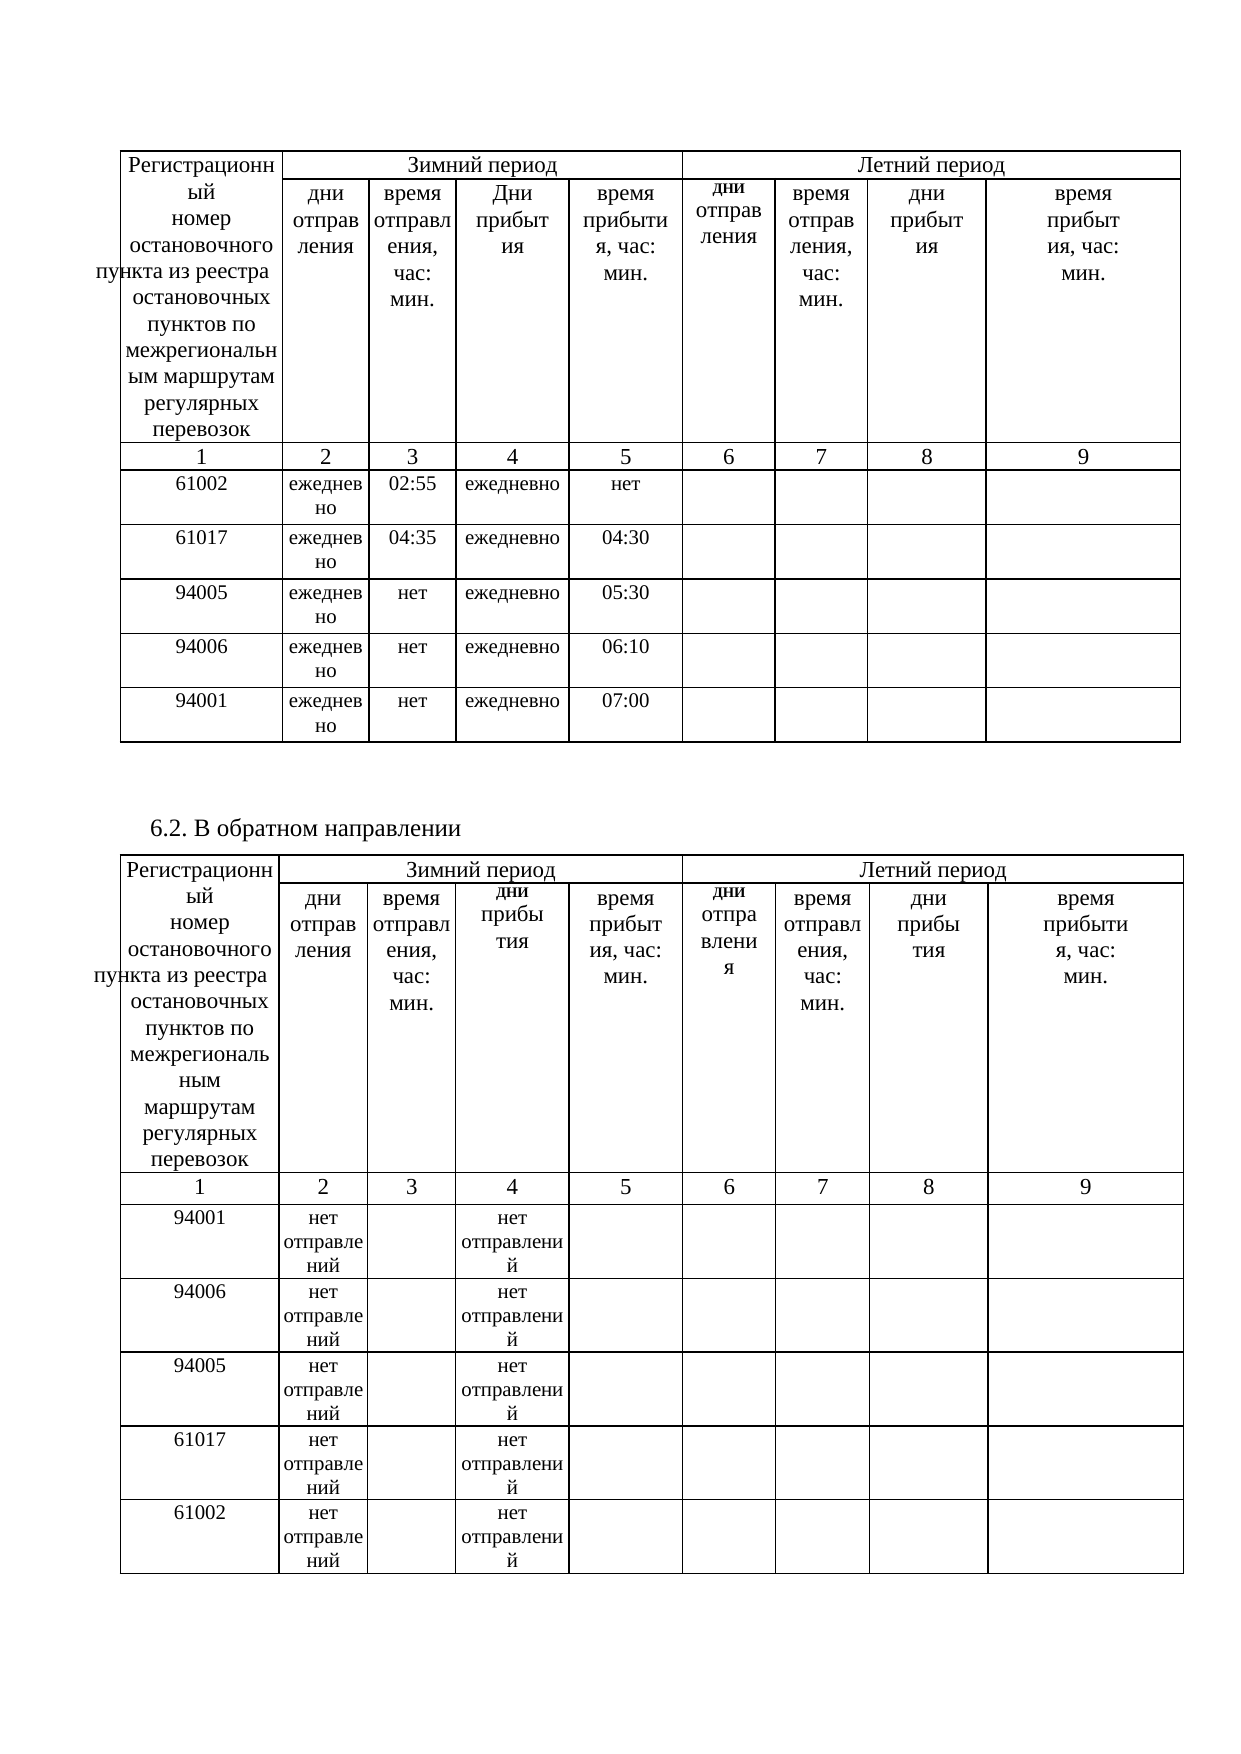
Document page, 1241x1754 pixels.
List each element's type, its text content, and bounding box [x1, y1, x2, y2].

table_cell 4 [456, 1173, 568, 1204]
table_cell ДНИ отпра влени я [683, 884, 775, 1172]
table_cell [570, 1500, 682, 1572]
table_cell нет отправлений [456, 1279, 568, 1351]
table_cell 2 [283, 443, 368, 469]
table_cell [683, 1353, 775, 1425]
table_cell дни прибы тия [870, 884, 987, 1172]
table_cell ежедневно [283, 525, 368, 578]
table_cell нет [370, 580, 455, 632]
table_header Зимний период [283, 152, 682, 178]
table_cell [368, 1427, 455, 1499]
table_cell [683, 634, 774, 687]
table_cell нет отправлений [456, 1353, 568, 1425]
table_cell 94005 [121, 580, 282, 632]
table_cell [683, 525, 774, 578]
table_cell [989, 1427, 1183, 1499]
table_cell [989, 1353, 1183, 1425]
table_cell 1 [121, 1173, 278, 1204]
table_cell [776, 1500, 869, 1572]
table_cell [570, 1279, 682, 1351]
table_cell нет отправлений [280, 1205, 367, 1277]
table_header Летний период [683, 152, 1180, 178]
table_header Регистрационный номер остановочного пункта из реестра остановочных пунктов по межрегиональным маршрутам регулярных перевозок [121, 856, 278, 1172]
table_cell дни прибыт ия [868, 180, 985, 441]
table_cell 7 [776, 443, 867, 469]
table_cell 94006 [121, 634, 282, 687]
text 6.2. В обратном направлении [150, 813, 1090, 842]
table_cell 05:30 [570, 580, 682, 632]
table_cell [989, 1500, 1183, 1572]
table_cell 3 [368, 1173, 455, 1204]
table_cell время отправл ения, час: мин. [368, 884, 455, 1172]
table_cell 9 [989, 1173, 1183, 1204]
table_cell [987, 580, 1180, 632]
table_cell ежедневно [283, 471, 368, 524]
table_cell нет отправлений [280, 1353, 367, 1425]
table_cell [987, 525, 1180, 578]
table_cell нет [570, 471, 682, 524]
table_cell 07:00 [570, 688, 682, 741]
table_cell [868, 688, 985, 741]
table_cell 61017 [121, 1427, 278, 1499]
table_cell [570, 1353, 682, 1425]
table_cell ежедневно [283, 688, 368, 741]
table_cell 6 [683, 443, 774, 469]
table_cell 04:30 [570, 525, 682, 578]
table_cell [776, 1353, 869, 1425]
table_cell [870, 1500, 987, 1572]
table_cell [776, 580, 867, 632]
table_cell время отправл ения, час: мин. [776, 884, 869, 1172]
table_cell [870, 1205, 987, 1277]
table_cell [987, 471, 1180, 524]
table_cell [868, 471, 985, 524]
table_header Летний период [683, 856, 1183, 882]
table_cell [989, 1279, 1183, 1351]
table_cell 02:55 [370, 471, 455, 524]
table_cell ежедневно [457, 580, 568, 632]
table_cell [870, 1353, 987, 1425]
table_cell [368, 1205, 455, 1277]
table_cell [987, 688, 1180, 741]
table_cell нет отправлений [456, 1427, 568, 1499]
table_cell ежедневно [283, 580, 368, 632]
table_cell время отправ ления, час: мин. [776, 180, 867, 441]
table_cell 5 [570, 1173, 682, 1204]
table_cell [368, 1500, 455, 1572]
table_cell 94005 [121, 1353, 278, 1425]
table_cell ежедневно [457, 634, 568, 687]
table_header Зимний период [280, 856, 682, 882]
table_cell [683, 1427, 775, 1499]
table_cell [368, 1353, 455, 1425]
table_cell [683, 1205, 775, 1277]
table_cell Дни прибыт ия [457, 180, 568, 441]
table_cell нет [370, 634, 455, 687]
table_cell [368, 1279, 455, 1351]
table_cell нет отправлений [456, 1205, 568, 1277]
table_cell дни отправ ления [283, 180, 368, 441]
table_cell [868, 634, 985, 687]
table_cell 1 [121, 443, 282, 469]
table_cell 94001 [121, 688, 282, 741]
table_cell 4 [457, 443, 568, 469]
table_cell нет отправлений [280, 1427, 367, 1499]
table_cell 5 [570, 443, 682, 469]
table_cell 9 [987, 443, 1180, 469]
table_cell [570, 1427, 682, 1499]
table_cell 61002 [121, 1500, 278, 1572]
table_cell [570, 1205, 682, 1277]
table_cell дни отправ ления [280, 884, 367, 1172]
table_cell [683, 1500, 775, 1572]
table_cell 2 [280, 1173, 367, 1204]
table_cell 94001 [121, 1205, 278, 1277]
table_cell ежедневно [457, 471, 568, 524]
table_cell [683, 688, 774, 741]
table_cell [870, 1279, 987, 1351]
table_cell ежедневно [457, 525, 568, 578]
table_cell [868, 580, 985, 632]
table_cell ежедневно [283, 634, 368, 687]
table_cell время прибыти я, час: мин. [989, 884, 1183, 1172]
table_cell время прибыт ия, час: мин. [987, 180, 1180, 441]
table_cell время прибыти я, час: мин. [570, 180, 682, 441]
table_cell 7 [776, 1173, 869, 1204]
table_cell 04:35 [370, 525, 455, 578]
table_cell [776, 688, 867, 741]
table_cell 06:10 [570, 634, 682, 687]
table_cell [683, 471, 774, 524]
table_cell [987, 634, 1180, 687]
table_cell ДНИ отправ ления [683, 180, 774, 441]
table_cell [776, 525, 867, 578]
table_cell время прибыт ия, час: мин. [570, 884, 682, 1172]
table_cell 6 [683, 1173, 775, 1204]
table_cell нет [370, 688, 455, 741]
table_cell [776, 1205, 869, 1277]
table_cell время отправл ения, час: мин. [370, 180, 455, 441]
table_cell 8 [870, 1173, 987, 1204]
table_cell [776, 634, 867, 687]
table_cell [870, 1427, 987, 1499]
table_cell нет отправлений [456, 1500, 568, 1572]
table_cell ежедневно [457, 688, 568, 741]
table_cell 61017 [121, 525, 282, 578]
table_header Регистрационный номер остановочного пункта из реестра остановочных пунктов по межрегиональным маршрутам регулярных перевозок [121, 152, 282, 441]
table_cell 8 [868, 443, 985, 469]
table_cell [989, 1205, 1183, 1277]
table_cell 61002 [121, 471, 282, 524]
table_cell 3 [370, 443, 455, 469]
table_cell [776, 1427, 869, 1499]
table_cell [683, 1279, 775, 1351]
table_cell [683, 580, 774, 632]
table_cell нет отправлений [280, 1500, 367, 1572]
table_cell нет отправлений [280, 1279, 367, 1351]
table_cell [776, 471, 867, 524]
table_cell ДНИ прибы тия [456, 884, 568, 1172]
table_cell [868, 525, 985, 578]
table_cell 94006 [121, 1279, 278, 1351]
table_cell [776, 1279, 869, 1351]
